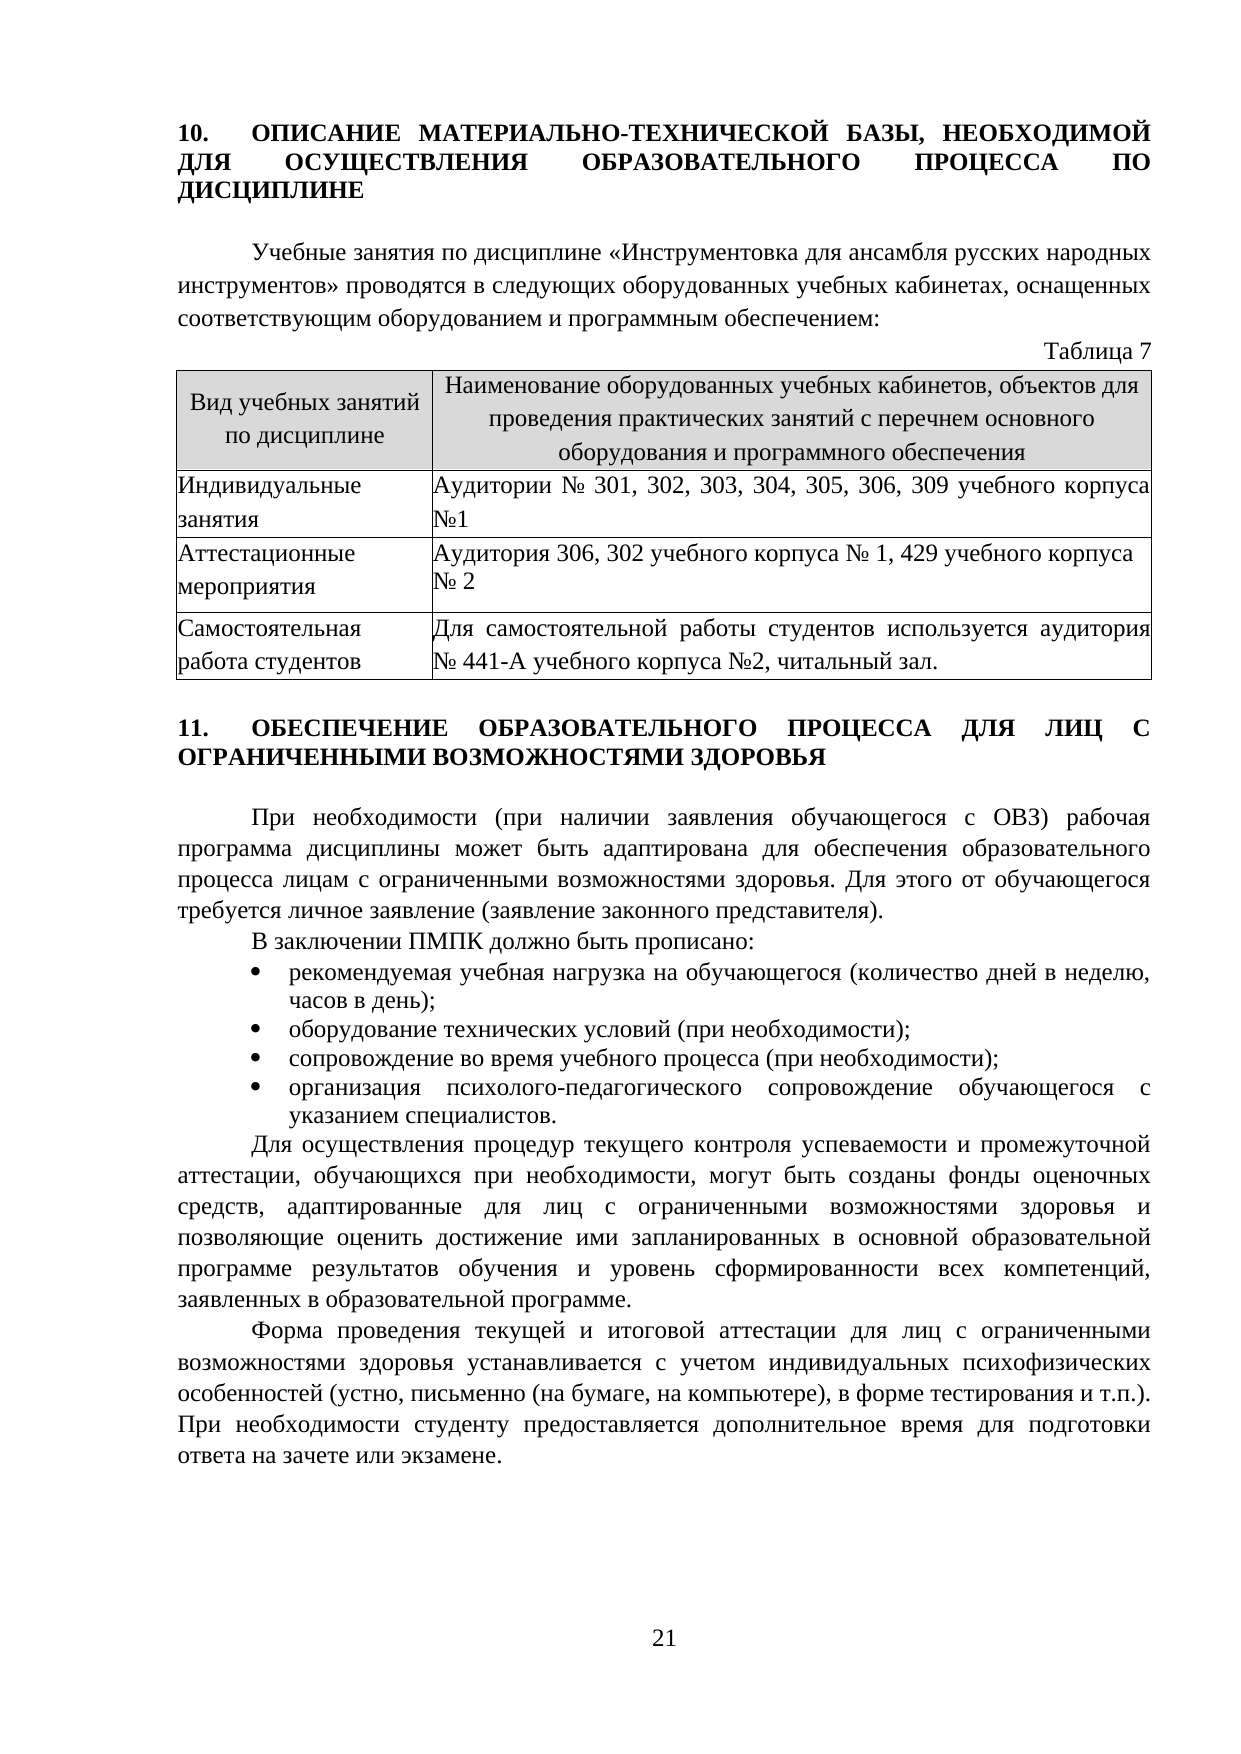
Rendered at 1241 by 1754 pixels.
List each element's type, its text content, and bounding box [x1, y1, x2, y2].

text В заключении ПМПК должно быть прописано: [177, 926, 1152, 954]
list рекомендуемая учебная нагрузка на обучающегося (количество дней в неделю, часов в день); [251, 957, 1152, 1014]
text Для осуществления процедур текущего контроля успеваемости и промежуточной аттестации, обучающихся при необходимости, могут быть созданы фонды оценочных средств, адаптированные для лиц с ограниченными возможностями здоровья и позволяющие оценить достижение ими запланированных в основной образовательной программе результатов обучения и уровень сформированности всех компетенций, заявленных в образовательной программе. [177, 1129, 1152, 1313]
table_header Наименование оборудованных учебных кабинетов, объектов для проведения практических занятий с перечнем основного оборудования и программного обеспечения [433, 371, 1151, 469]
list оборудование технических условий (при необходимости); [251, 1014, 1152, 1043]
table_cell Для самостоятельной работы студентов используется аудитория № 441-А учебного корпуса №2, читальный зал. [433, 613, 1151, 679]
text Таблица 7 [177, 336, 1152, 365]
table_cell Индивидуальные занятия [177, 471, 432, 537]
subtitle ОБЕСПЕЧЕНИЕ ОБРАЗОВАТЕЛЬНОГО ПРОЦЕССА ДЛЯ ЛИЦ С ОГРАНИЧЕННЫМИ ВОЗМОЖНОСТЯМИ ЗДОРОВЬЯ [177, 713, 1152, 771]
text При необходимости (при наличии заявления обучающегося с ОВЗ) рабочая программа дисциплины может быть адаптирована для обеспечения образовательного процесса лицам с ограниченными возможностями здоровья. Для этого от обучающегося требуется личное заявление (заявление законного представителя). [177, 802, 1152, 923]
table_cell Аттестационные мероприятия [177, 538, 432, 612]
table_cell Самостоятельная работа студентов [177, 613, 432, 679]
list сопровождение во время учебного процесса (при необходимости); [251, 1043, 1152, 1072]
text Форма проведения текущей и итоговой аттестации для лиц с ограниченными возможностями здоровья устанавливается с учетом индивидуальных психофизических особенностей (устно, письменно (на бумаге, на компьютере), в форме тестирования и т.п.). При необходимости студенту предоставляется дополнительное время для подготовки ответа на зачете или экзамене. [177, 1316, 1152, 1468]
table_header Вид учебных занятий по дисциплине [177, 371, 432, 469]
list организация психолого-педагогического сопровождение обучающегося с указанием специалистов. [251, 1072, 1152, 1129]
subtitle ОПИСАНИЕ МАТЕРИАЛЬНО-ТЕХНИЧЕСКОЙ БАЗЫ, НЕОБХОДИМОЙ ДЛЯ ОСУЩЕСТВЛЕНИЯ ОБРАЗОВАТЕЛЬНОГО ПРОЦЕССА ПО ДИСЦИПЛИНЕ [177, 118, 1152, 204]
text Учебные занятия по дисциплине «Инструментовка для ансамбля русских народных инструментов» проводятся в следующих оборудованных учебных кабинетах, оснащенных соответствующим оборудованием и программным обеспечением: [177, 237, 1152, 332]
table_cell Аудитория 306, 302 учебного корпуса № 1, 429 учебного корпуса № 2 [433, 538, 1151, 612]
table_cell Аудитории № 301, 302, 303, 304, 305, 306, 309 учебного корпуса №1 [433, 471, 1151, 537]
